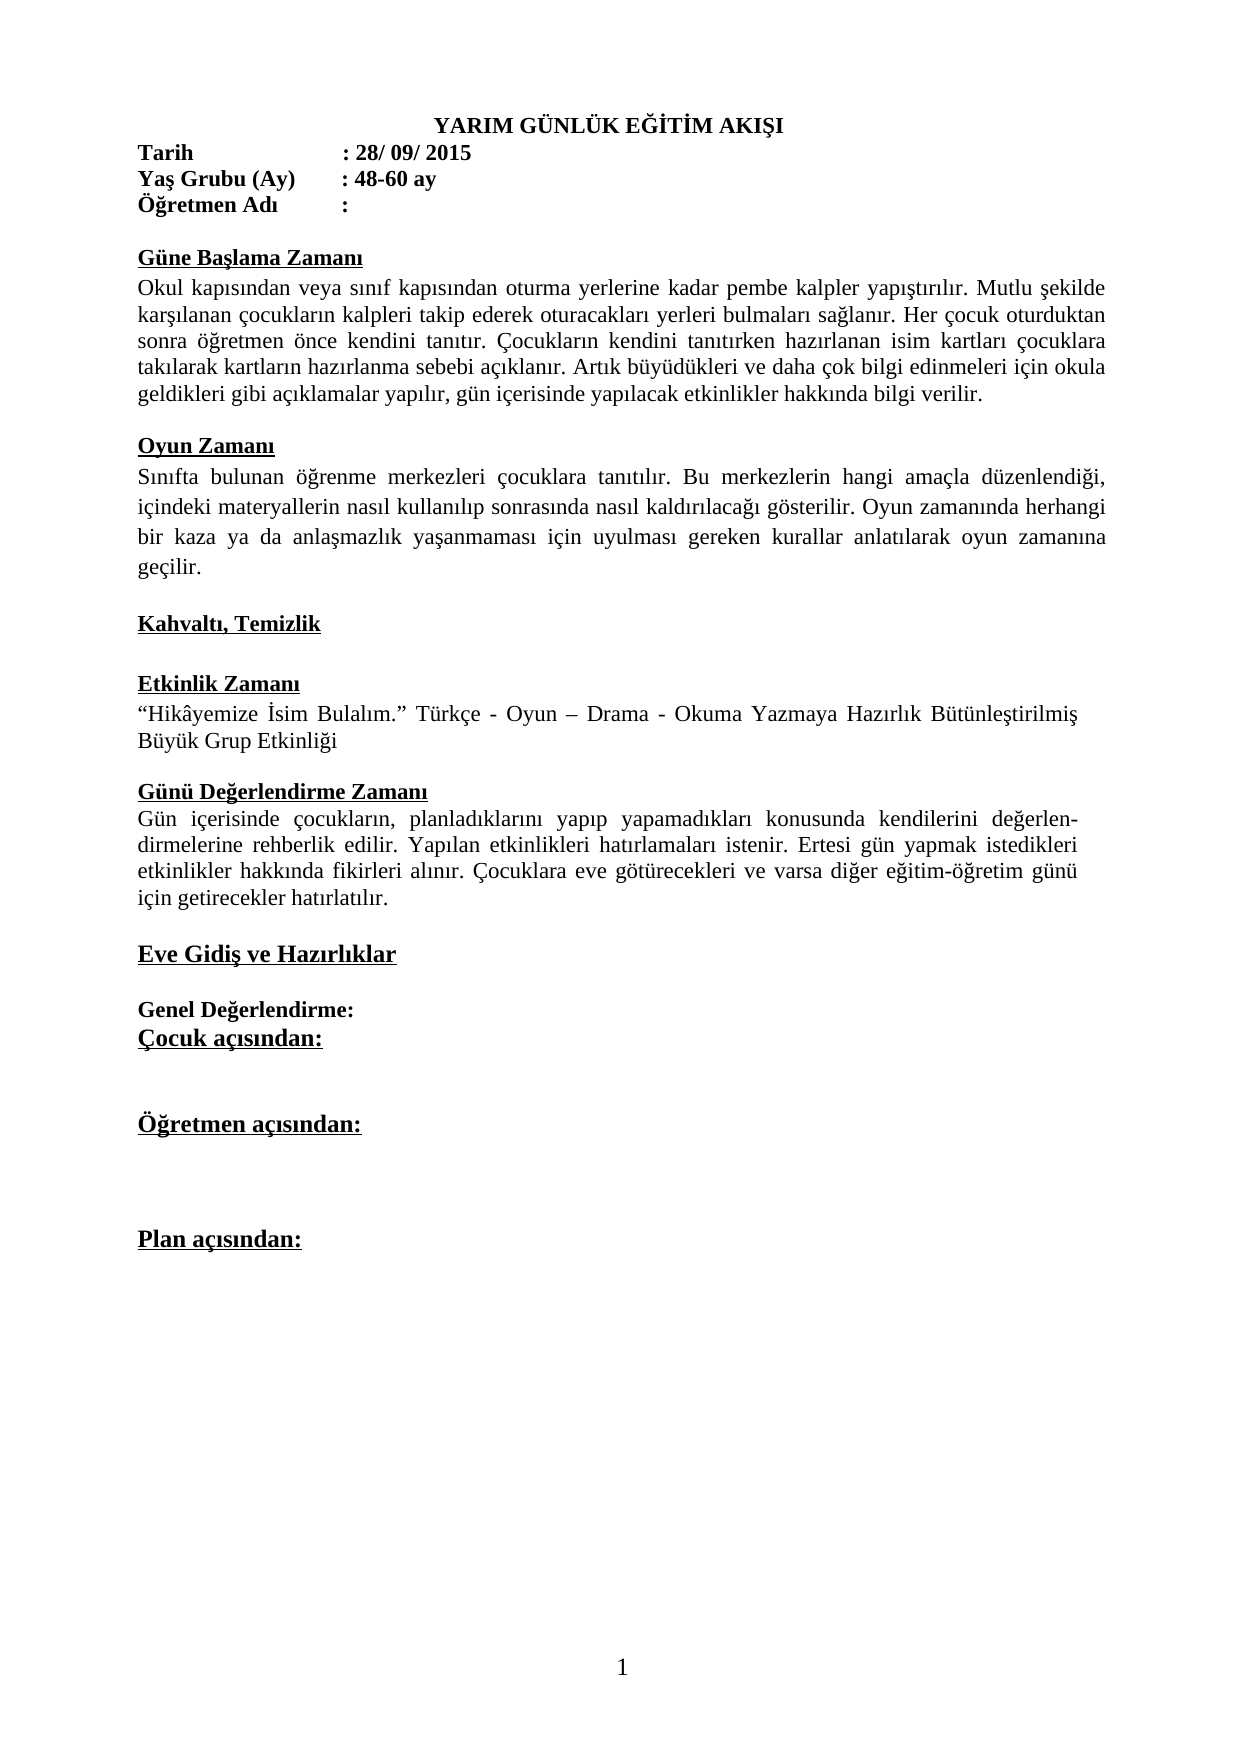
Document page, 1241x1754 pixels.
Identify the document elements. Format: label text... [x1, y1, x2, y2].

text YARIM GÜNLÜK EĞİTİM AKIŞI [137, 112, 1080, 139]
text Oyun Zamanı [137, 432, 1080, 459]
text Güne Başlama Zamanı [137, 244, 1080, 271]
text “Hikâyemize İsim Bulalım.” Türkçe - Oyun – Drama - Okuma Yazmaya Hazırlık Bütünleştirilmiş Büyük Grup Etkinliği [137, 701, 1080, 753]
text Plan açısından: [137, 1224, 1080, 1253]
text Öğretmen Adı : [137, 191, 1080, 218]
text Günü Değerlendirme Zamanı [137, 778, 1080, 804]
text Okul kapısından veya sınıf kapısından oturma yerlerine kadar pembe kalpler yapıştırılır. Mutlu şekilde karşılanan çocukların kalpleri takip ederek oturacakları yerleri bulmaları sağlanır. Her çocuk oturduktan sonra öğretmen önce kendini tanıtır. Çocukların kendini tanıtırken hazırlanan isim kartları çocuklara takılarak kartların hazırlanma sebebi açıklanır. Artık büyüdükleri ve daha çok bilgi edinmeleri için okula geldikleri gibi açıklamalar yapılır, gün içerisinde yapılacak etkinlikler hakkında bilgi verilir. [137, 274, 1107, 406]
text Kahvaltı, Temizlik [137, 610, 1080, 636]
text Öğretmen açısından: [137, 1109, 1080, 1138]
text Gün içerisinde çocukların, planladıklarını yapıp yapamadıkları konusunda kendilerini değerlen-dirmelerine rehberlik edilir. Yapılan etkinlikleri hatırlamaları istenir. Ertesi gün yapmak istedikleri etkinlikler hakkında fikirleri alınır. Çocuklara eve götürecekleri ve varsa diğer eğitim-öğretim günü için getirecekler hatırlatılır. [137, 804, 1080, 910]
text Eve Gidiş ve Hazırlıklar [137, 939, 1080, 967]
text Tarih : 28/ 09/ 2015 [137, 139, 1080, 165]
text Çocuk açısından: [137, 1023, 1080, 1051]
text Sınıfta bulunan öğrenme merkezleri çocuklara tanıtılır. Bu merkezlerin hangi amaçla düzenlendiği, içindeki materyallerin nasıl kullanılıp sonrasında nasıl kaldırılacağı gösterilir. Oyun zamanında herhangi bir kaza ya da anlaşmazlık yaşanmaması için uyulması gereken kurallar anlatılarak oyun zamanına geçilir. [137, 463, 1107, 580]
text Yaş Grubu (Ay) : 48-60 ay [137, 165, 1080, 191]
text Etkinlik Zamanı [137, 670, 1080, 697]
text Genel Değerlendirme: [137, 996, 1080, 1023]
